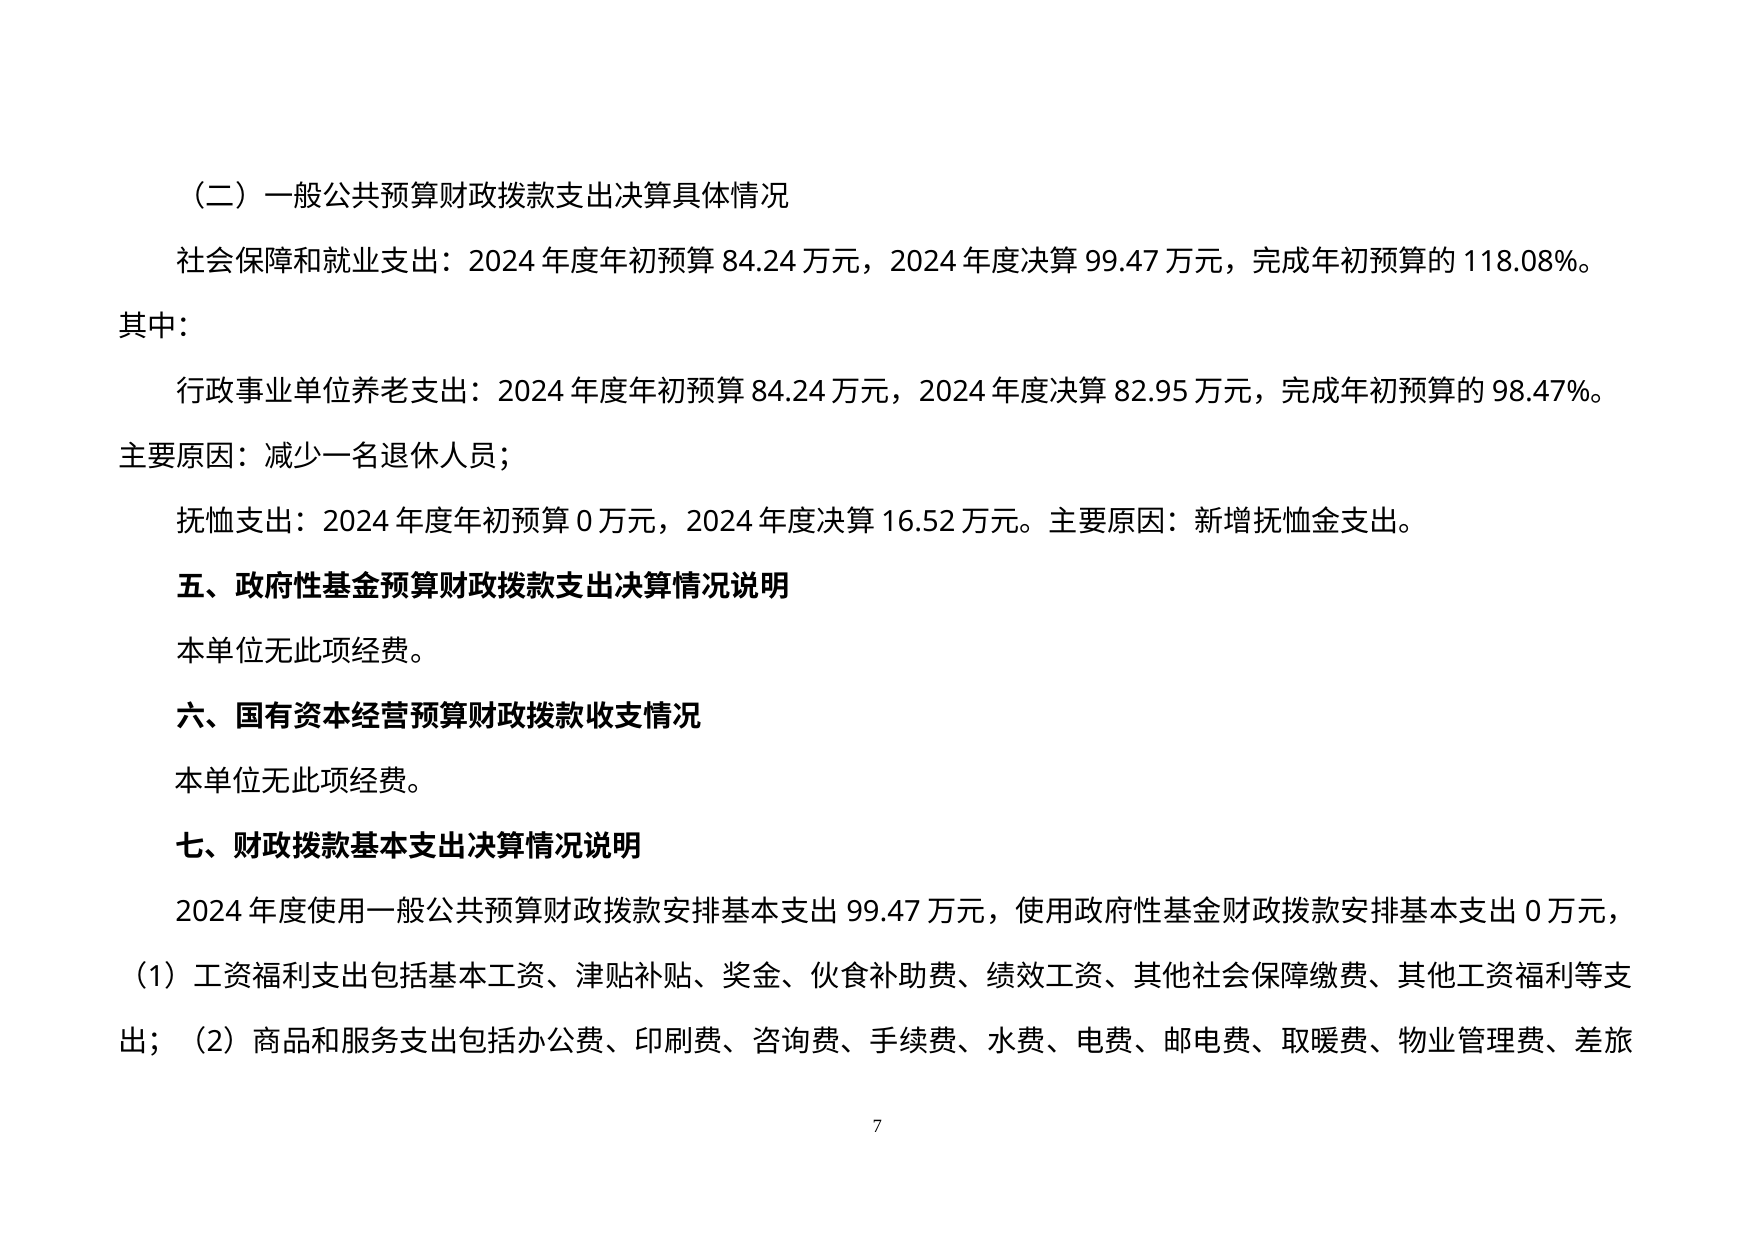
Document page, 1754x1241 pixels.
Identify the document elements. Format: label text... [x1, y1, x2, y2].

text 行政事业单位养老支出：2024年度年初预算84.24万元，2024年度决算82.95万元，完成年初预算的98.47%。主要原因：减少一名退休人员； [118, 357, 1636, 487]
text 六、国有资本经营预算财政拨款收支情况 [118, 682, 1636, 747]
text 本单位无此项经费。 [118, 747, 1636, 812]
text 抚恤支出：2024年度年初预算0万元，2024年度决算16.52万元。主要原因：新增抚恤金支出。 [118, 487, 1636, 552]
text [118, 877, 1636, 1072]
text 本单位无此项经费。 [118, 617, 1636, 682]
text 社会保障和就业支出：2024年度年初预算84.24万元，2024年度决算99.47万元，完成年初预算的118.08%。其中： [118, 227, 1636, 357]
text 五、政府性基金预算财政拨款支出决算情况说明 [118, 552, 1636, 617]
text 七、财政拨款基本支出决算情况说明 [118, 812, 1636, 877]
text （二）一般公共预算财政拨款支出决算具体情况 [118, 162, 1636, 227]
